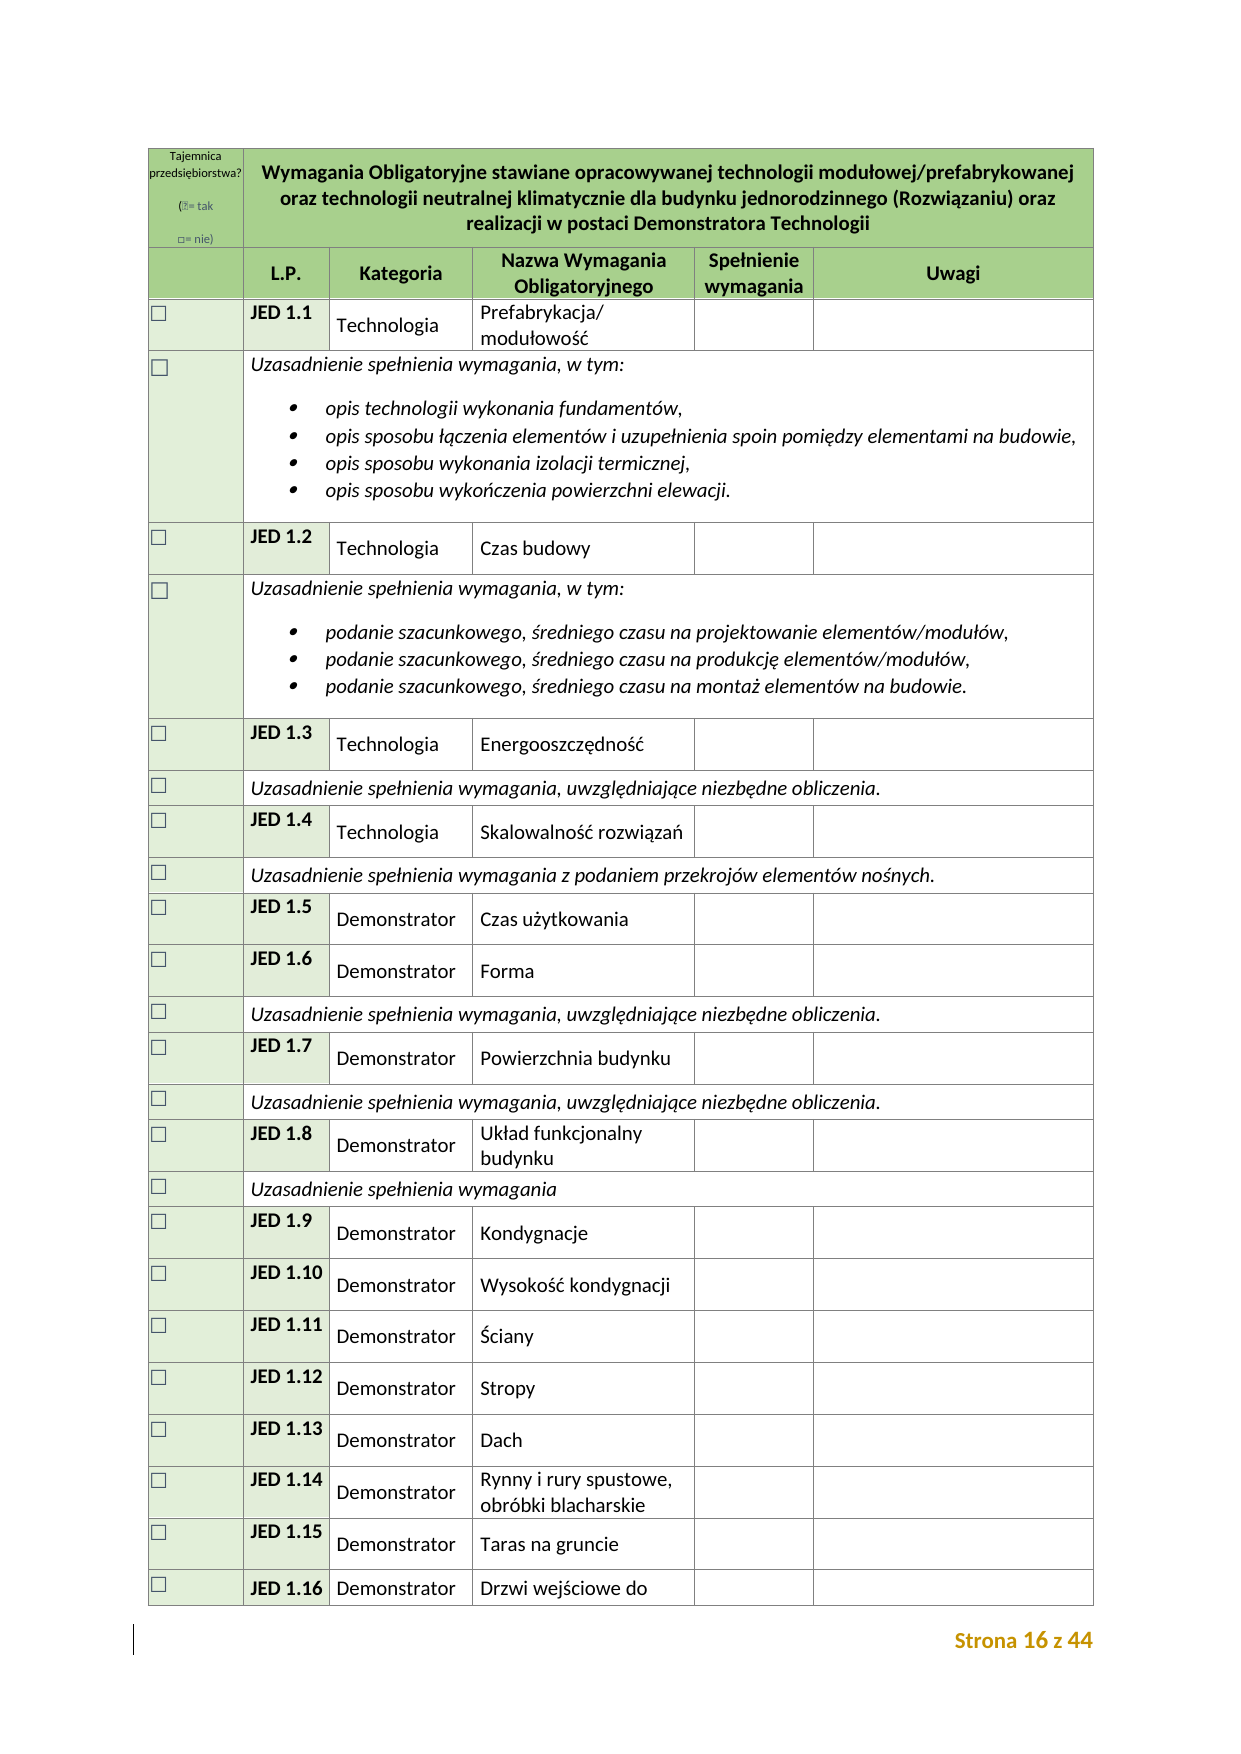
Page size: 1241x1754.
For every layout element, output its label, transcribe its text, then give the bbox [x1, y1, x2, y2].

table_cell Demonstrator [330, 1311, 472, 1362]
table_cell [814, 1519, 1093, 1569]
table_cell Nazwa Wymagania Obligatoryjnego [473, 248, 694, 298]
table_cell [814, 1467, 1093, 1517]
table_cell [244, 1570, 329, 1605]
table_cell Uzasadnienie spełnienia wymagania z podaniem przekrojów elementów nośnych. [244, 858, 1093, 892]
table_cell [814, 1259, 1093, 1310]
table_cell [244, 806, 329, 857]
table_cell [244, 1415, 329, 1466]
table_cell Uzasadnienie spełnienia wymagania, w tym: opis technologii wykonania fundamentów, opis sposobu łączenia elementów i uzupełnienia spoin pomiędzy elementami na budowie, opis sposobu wykonania izolacji termicznej, opis sposobu wykończenia powierzchni elewacji. [244, 351, 1093, 522]
table_cell [695, 1033, 813, 1083]
table_cell Demonstrator [330, 894, 472, 944]
table_cell [695, 1259, 813, 1310]
table_cell Demonstrator [330, 1467, 472, 1517]
table_cell Demonstrator [330, 945, 472, 996]
table_cell [695, 894, 813, 944]
table_cell Demonstrator [330, 1259, 472, 1310]
table_cell Uzasadnienie spełnienia wymagania, w tym: podanie szacunkowego, średniego czasu na projektowanie elementów/modułów, podanie szacunkowego, średniego czasu na produkcję elementów/modułów, podanie szacunkowego, średniego czasu na montaż elementów na budowie. [244, 575, 1093, 718]
table_cell Energooszczędność [473, 719, 694, 770]
table_cell Dach [473, 1415, 694, 1466]
table_cell Demonstrator [330, 1415, 472, 1466]
table_cell Stropy [473, 1363, 694, 1414]
table_cell [244, 1033, 329, 1083]
table_cell [695, 1363, 813, 1414]
table_cell Rynny i rury spustowe, obróbki blacharskie [473, 1467, 694, 1517]
table_cell Spełnienie wymagania [695, 248, 813, 298]
table_cell [244, 523, 329, 574]
table_cell Skalowalność rozwiązań [473, 806, 694, 857]
table_cell [814, 1033, 1093, 1083]
table_cell [244, 1207, 329, 1258]
table_cell Uzasadnienie spełnienia wymagania, uwzględniające niezbędne obliczenia. [244, 1085, 1093, 1119]
table_cell Wysokość kondygnacji [473, 1259, 694, 1310]
table_cell [244, 1259, 329, 1310]
table_cell Kondygnacje [473, 1207, 694, 1258]
table_cell Demonstrator [330, 1363, 472, 1414]
table_cell Demonstrator [330, 1519, 472, 1569]
table_cell Uzasadnienie spełnienia wymagania, uwzględniające niezbędne obliczenia. [244, 771, 1093, 805]
table_cell [695, 523, 813, 574]
table_cell [244, 1311, 329, 1362]
table_cell [695, 1311, 813, 1362]
table_cell [149, 248, 243, 298]
table_cell Demonstrator [330, 1570, 472, 1605]
table_cell Prefabrykacja/modułowość [473, 300, 694, 350]
table_cell [814, 1570, 1093, 1605]
table_cell Technologia [330, 719, 472, 770]
table_cell [814, 806, 1093, 857]
table_cell Technologia [330, 806, 472, 857]
table_cell Powierzchnia budynku [473, 1033, 694, 1083]
table_cell Układ funkcjonalny budynku [473, 1120, 694, 1171]
table_cell [695, 719, 813, 770]
table_cell [814, 719, 1093, 770]
table_cell Uwagi [814, 248, 1093, 298]
table_cell [814, 300, 1093, 350]
table_cell [814, 894, 1093, 944]
table_cell Czas budowy [473, 523, 694, 574]
table_cell Taras na gruncie [473, 1519, 694, 1569]
table_cell [814, 945, 1093, 996]
table_cell Demonstrator [330, 1207, 472, 1258]
table_cell [695, 1467, 813, 1517]
table_cell [695, 1570, 813, 1605]
table_cell [244, 945, 329, 996]
table_cell [695, 945, 813, 996]
table_cell [244, 1120, 329, 1171]
table_cell [695, 1519, 813, 1569]
table_cell L.P. [244, 248, 329, 298]
table_cell [695, 1415, 813, 1466]
table_cell [244, 1519, 329, 1569]
table_cell [695, 300, 813, 350]
table_cell [244, 300, 329, 350]
table_cell [244, 1363, 329, 1414]
table_cell Drzwi wejściowe do budynku [473, 1570, 694, 1605]
table_cell [244, 1467, 329, 1517]
table_cell [814, 1415, 1093, 1466]
table_cell Ściany [473, 1311, 694, 1362]
table_cell [244, 894, 329, 944]
table_cell [814, 1120, 1093, 1171]
table_cell Demonstrator [330, 1120, 472, 1171]
table_cell [814, 523, 1093, 574]
table_cell Czas użytkowania [473, 894, 694, 944]
table_cell [695, 806, 813, 857]
table_cell Kategoria [330, 248, 472, 298]
table_cell Uzasadnienie spełnienia wymagania, uwzględniające niezbędne obliczenia. [244, 997, 1093, 1032]
table_cell Technologia [330, 300, 472, 350]
table_cell [244, 719, 329, 770]
table_cell [695, 1207, 813, 1258]
table_cell Technologia [330, 523, 472, 574]
table_cell Forma [473, 945, 694, 996]
table_cell [814, 1207, 1093, 1258]
table_header Tajemnica przedsiębiorstwa? (= tak □= nie) [149, 149, 243, 247]
table_cell Demonstrator [330, 1033, 472, 1083]
table_cell [814, 1311, 1093, 1362]
table_cell Uzasadnienie spełnienia wymagania [244, 1172, 1093, 1206]
table_cell [695, 1120, 813, 1171]
table_header Wymagania Obligatoryjne stawiane opracowywanej technologii modułowej/prefabrykowanej oraz technologii neutralnej klimatycznie dla budynku jednorodzinnego (Rozwiązaniu) oraz realizacji w postaci Demonstratora Technologii [244, 149, 1093, 247]
table_cell [814, 1363, 1093, 1414]
